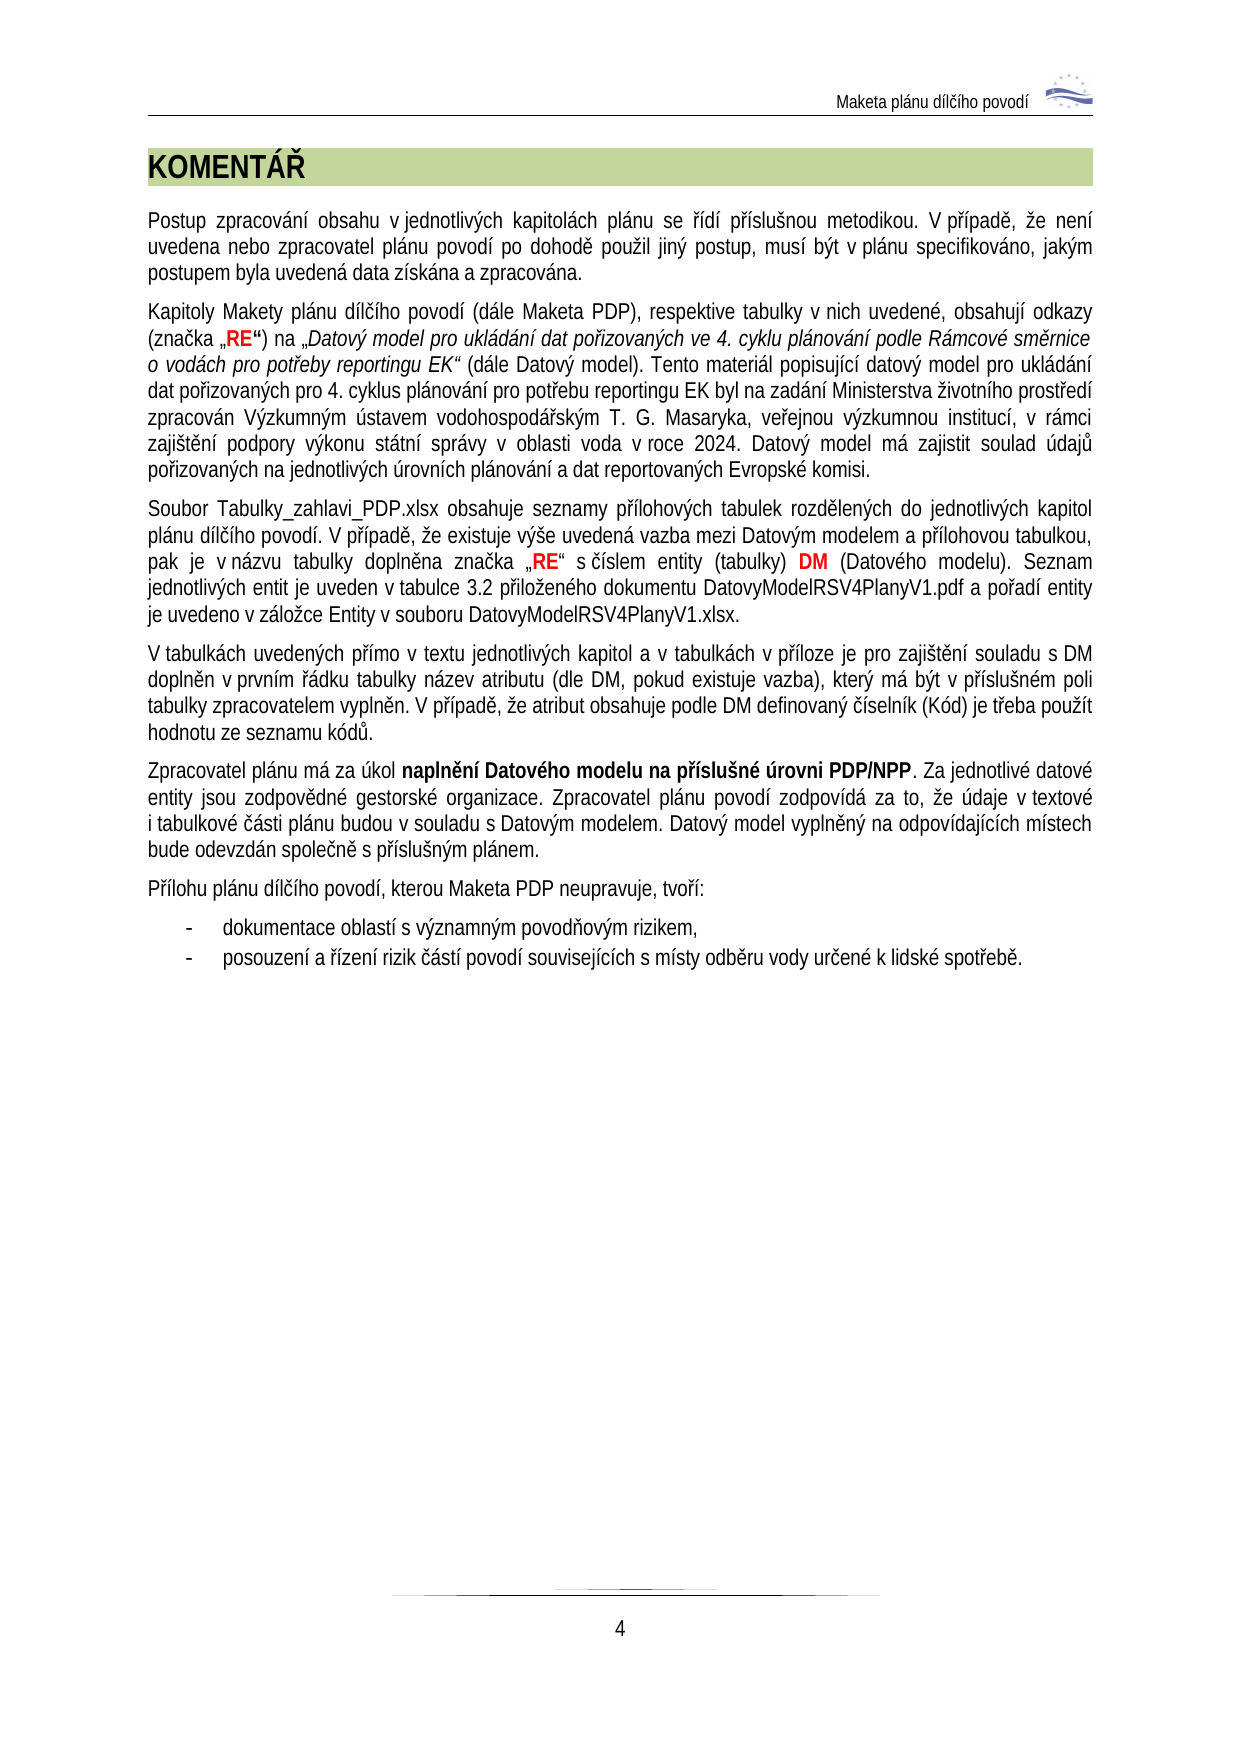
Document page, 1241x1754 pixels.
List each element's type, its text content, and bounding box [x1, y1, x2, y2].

text Přílohu plánu dílčího povodí, kterou Maketa PDP neupravuje, tvoří: [148, 875, 1093, 902]
list posouzení a řízení rizik částí povodí souvisejících s místy odběru vody určené k lidské spotřebě. [185, 944, 1093, 971]
text Soubor Tabulky_zahlavi_PDP.xlsx obsahuje seznamy přílohových tabulek rozdělených do jednotlivých kapitol plánu dílčího povodí. V případě, že existuje výše uvedená vazba mezi Datovým modelem a přílohovou tabulkou, pak je v názvu tabulky doplněna značka „RE“ s číslem entity (tabulky) DM (Datového modelu). Seznam jednotlivých entit je uveden v tabulce 3.2 přiloženého dokumentu DatovyModelRSV4PlanyV1.pdf a pořadí entity je uvedeno v záložce Entity v souboru DatovyModelRSV4PlanyV1.xlsx. [148, 495, 1093, 627]
text Komentář [148, 148, 1093, 186]
text Postup zpracování obsahu v jednotlivých kapitolách plánu se řídí příslušnou metodikou. V případě, že není uvedena nebo zpracovatel plánu povodí po dohodě použil jiný postup, musí být v plánu specifikováno, jakým postupem byla uvedená data získána a zpracována. [148, 207, 1093, 286]
text Kapitoly Makety plánu dílčího povodí (dále Maketa PDP), respektive tabulky v nich uvedené, obsahují odkazy (značka „RE“) na „Datový model pro ukládání dat pořizovaných ve 4. cyklu plánování podle Rámcové směrnice o vodách pro potřeby reportingu EK“ (dále Datový model). Tento materiál popisující datový model pro ukládání dat pořizovaných pro 4. cyklus plánování pro potřebu reportingu EK byl na zadání Ministerstva životního prostředí zpracován Výzkumným ústavem vodohospodářským T. G. Masaryka, veřejnou výzkumnou institucí, v rámci zajištění podpory výkonu státní správy v oblasti voda v roce 2024. Datový model má zajistit soulad údajů pořizovaných na jednotlivých úrovních plánování a dat reportovaných Evropské komisi. [148, 298, 1093, 483]
list dokumentace oblastí s významným povodňovým rizikem, [185, 914, 1093, 941]
text V tabulkách uvedených přímo v textu jednotlivých kapitol a v tabulkách v příloze je pro zajištění souladu s DM doplněn v prvním řádku tabulky název atributu (dle DM, pokud existuje vazba), který má být v příslušném poli tabulky zpracovatelem vyplněn. V případě, že atribut obsahuje podle DM definovaný číselník (Kód) je třeba použít hodnotu ze seznamu kódů. [148, 639, 1093, 745]
text Zpracovatel plánu má za úkol naplnění Datového modelu na příslušné úrovni PDP/NPP. Za jednotlivé datové entity jsou zodpovědné gestorské organizace. Zpracovatel plánu povodí zodpovídá za to, že údaje v textové i tabulkové části plánu budou v souladu s Datovým modelem. Datový model vyplněný na odpovídajících místech bude odevzdán společně s příslušným plánem. [148, 757, 1093, 863]
picture [1045, 73, 1093, 109]
